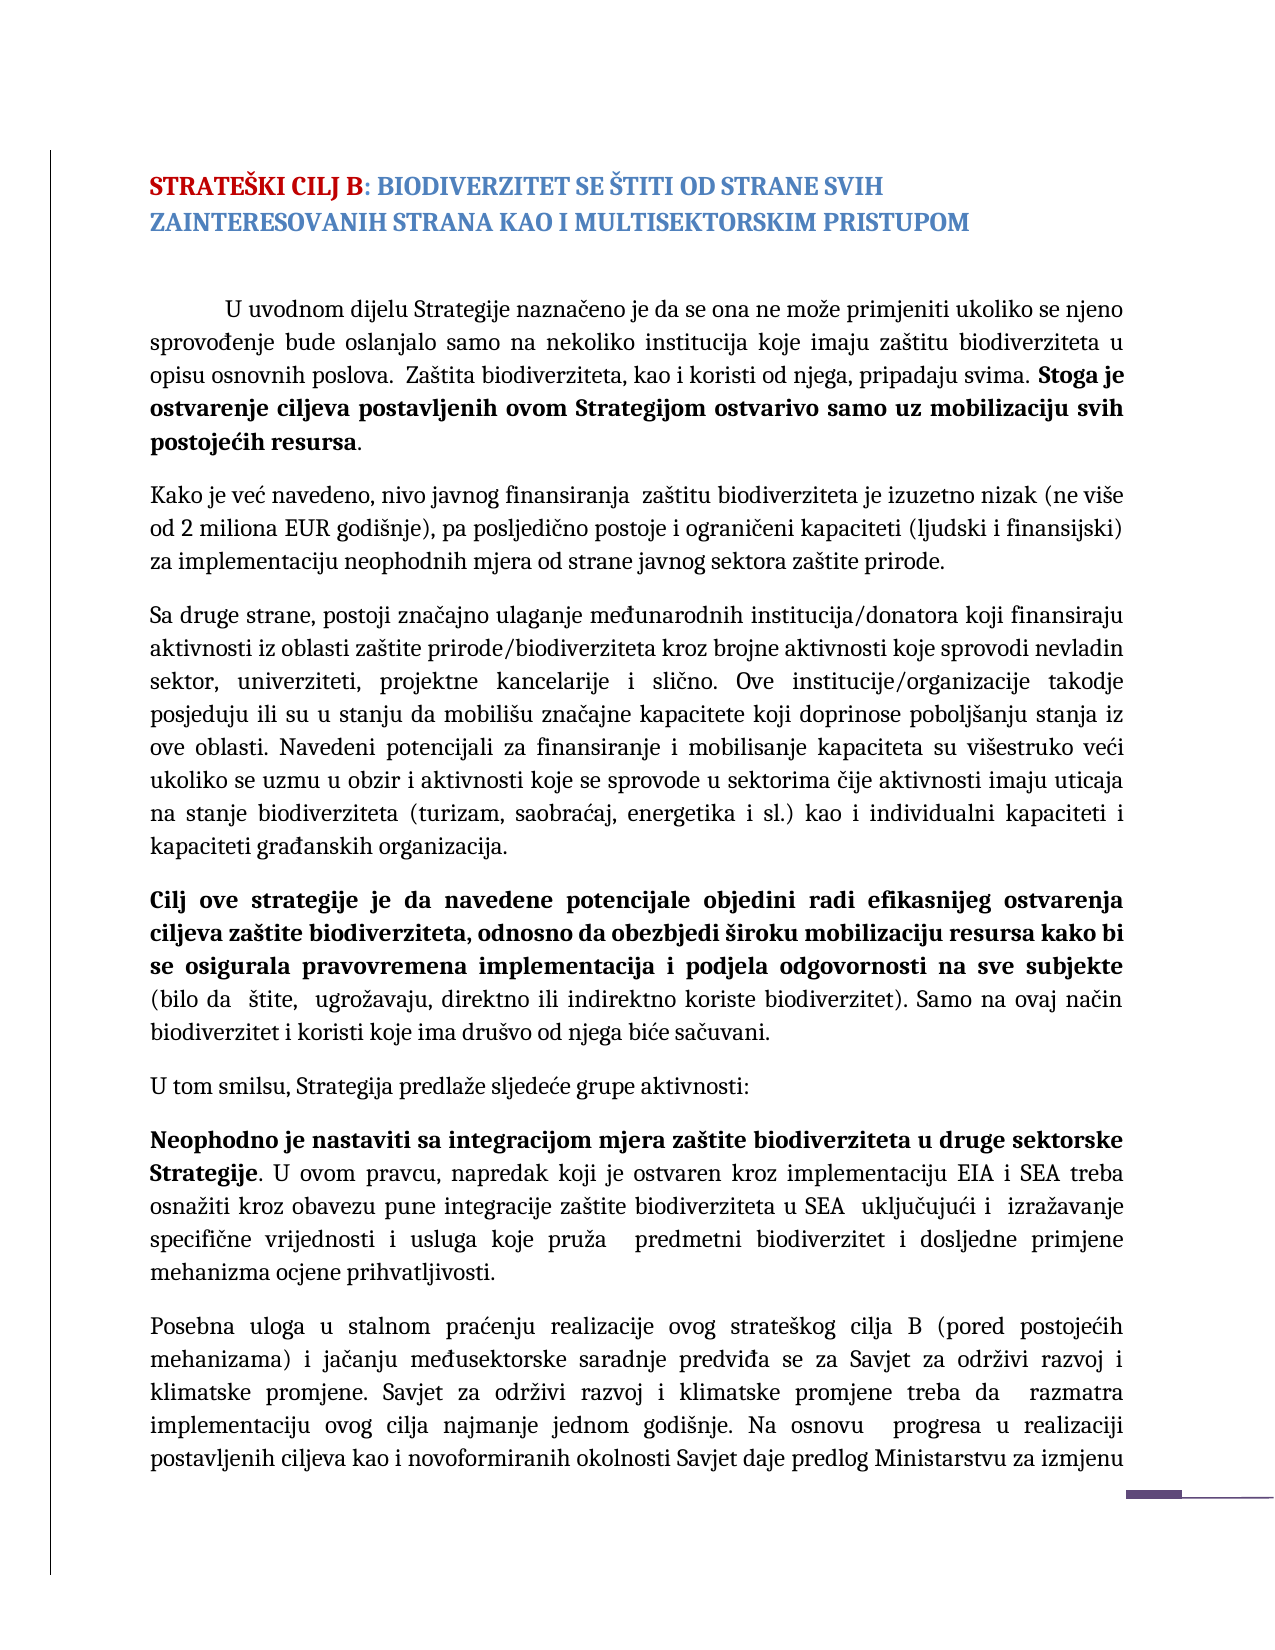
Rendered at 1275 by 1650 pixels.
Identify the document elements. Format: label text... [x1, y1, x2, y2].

text Kako je već navedeno, nivo javnog finansiranja zaštitu biodiverziteta je izuzetno nizak (ne više od 2 miliona EUR godišnje), pa posljedično postoje i ograničeni kapaciteti (ljudski i finansijski) za implementaciju neophodnih mjera od strane javnog sektora zaštite prirode. [150, 481, 1125, 576]
subtitle STRATEŠKI CILJ B: BIODIVERZITET SE ŠTITI OD STRANE SVIH ZAINTERESOVANIH STRANA KAO I MULTISEKTORSKIM PRISTUPOM [150, 171, 1125, 238]
text U uvodnom dijelu Strategije naznačeno je da se ona ne može primjeniti ukoliko se njeno sprovođenje bude oslanjalo samo na nekoliko institucija koje imaju zaštitu biodiverziteta u opisu osnovnih poslova. Zaštita biodiverziteta, kao i koristi od njega, pripadaju svima. Stoga je ostvarenje ciljeva postavljenih ovom Strategijom ostvarivo samo uz mobilizaciju svih postojećih resursa. [150, 295, 1125, 456]
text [150, 1312, 1125, 1473]
text U tom smilsu, Strategija predlaže sljedeće grupe aktivnosti: [150, 1072, 1125, 1101]
text Cilj ove strategije je da navedene potencijale objedini radi efikasnijeg ostvarenja ciljeva zaštite biodiverziteta, odnosno da obezbjedi široku mobilizaciju resursa kako bi se osigurala pravovremena implementacija i podjela odgovornosti na sve subjekte (bilo da štite, ugrožavaju, direktno ili indirektno koriste biodiverzitet). Samo na ovaj način biodiverzitet i koristi koje ima drušvo od njega biće sačuvani. [150, 886, 1125, 1047]
text Sa druge strane, postoji značajno ulaganje međunarodnih institucija/donatora koji finansiraju aktivnosti iz oblasti zaštite prirode/biodiverziteta kroz brojne aktivnosti koje sprovodi nevladin sektor, univerziteti, projektne kancelarije i slično. Ove institucije/organizacije takodje posjeduju ili su u stanju da mobilišu značajne kapacitete koji doprinose poboljšanju stanja iz ove oblasti. Navedeni potencijali za finansiranje i mobilisanje kapaciteta su višestruko veći ukoliko se uzmu u obzir i aktivnosti koje se sprovode u sektorima čije aktivnosti imaju uticaja na stanje biodiverziteta (turizam, saobraćaj, energetika i sl.) kao i individualni kapaciteti i kapaciteti građanskih organizacija. [150, 601, 1125, 861]
text Neophodno je nastaviti sa integracijom mjera zaštite biodiverziteta u druge sektorske Strategije. U ovom pravcu, napredak koji je ostvaren kroz implementaciju EIA i SEA treba osnažiti kroz obavezu pune integracije zaštite biodiverziteta u SEA uključujući i izražavanje specifične vrijednosti i usluga koje pruža predmetni biodiverzitet i dosljedne primjene mehanizma ocjene prihvatljivosti. [150, 1126, 1125, 1287]
